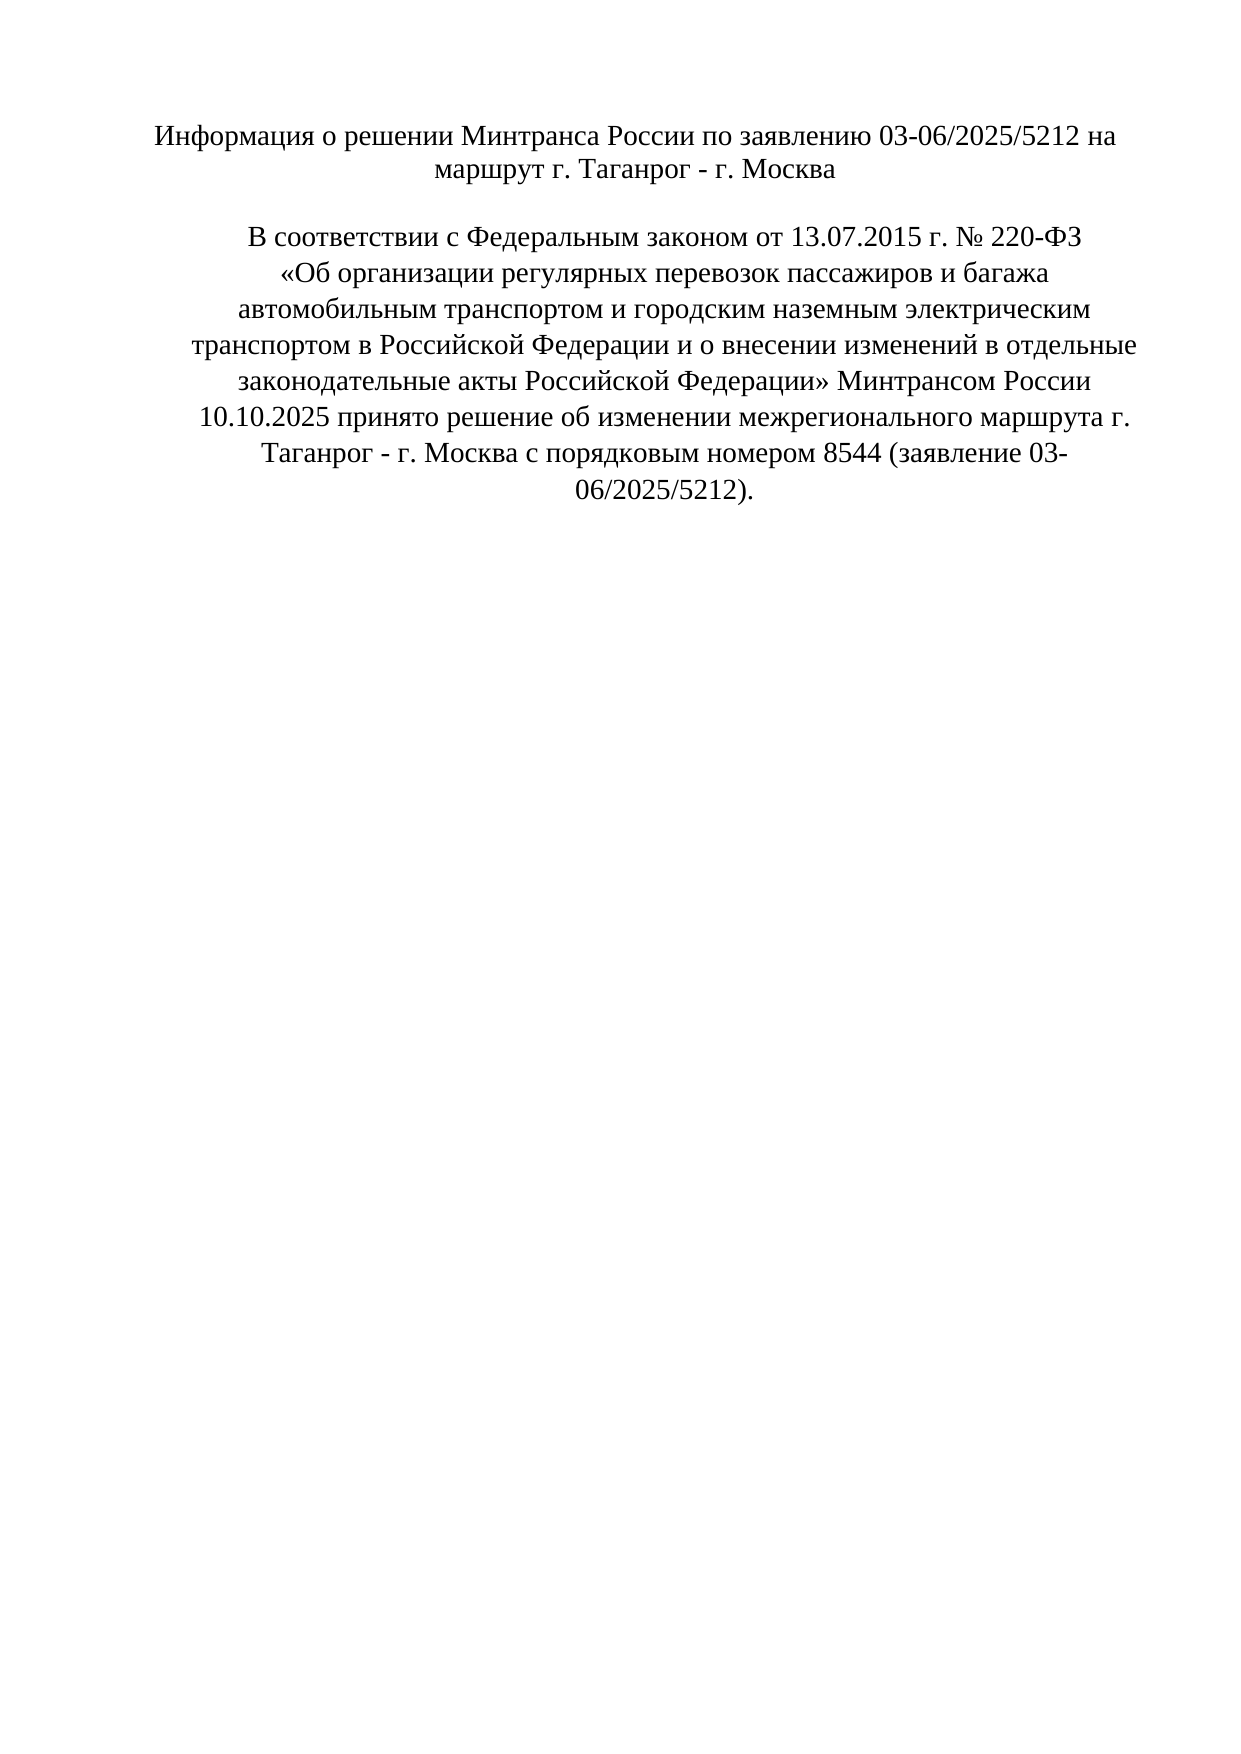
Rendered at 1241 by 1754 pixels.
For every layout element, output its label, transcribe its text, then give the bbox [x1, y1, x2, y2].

text Информация о решении Минтранса России по заявлению 03-06/2025/5212 на маршрут г. Таганрог - г. Москва [118, 118, 1152, 185]
text В соответствии с Федеральным законом от 13.07.2015 г. № 220-ФЗ «Об организации регулярных перевозок пассажиров и багажа автомобильным транспортом и городским наземным электрическим транспортом в Российской Федерации и о внесении изменений в отдельные законодательные акты Российской Федерации» Минтрансом России 10.10.2025 принято решение об изменении межрегионального маршрута г. Таганрог - г. Москва с порядковым номером 8544 (заявление 03-06/2025/5212). [177, 219, 1152, 505]
